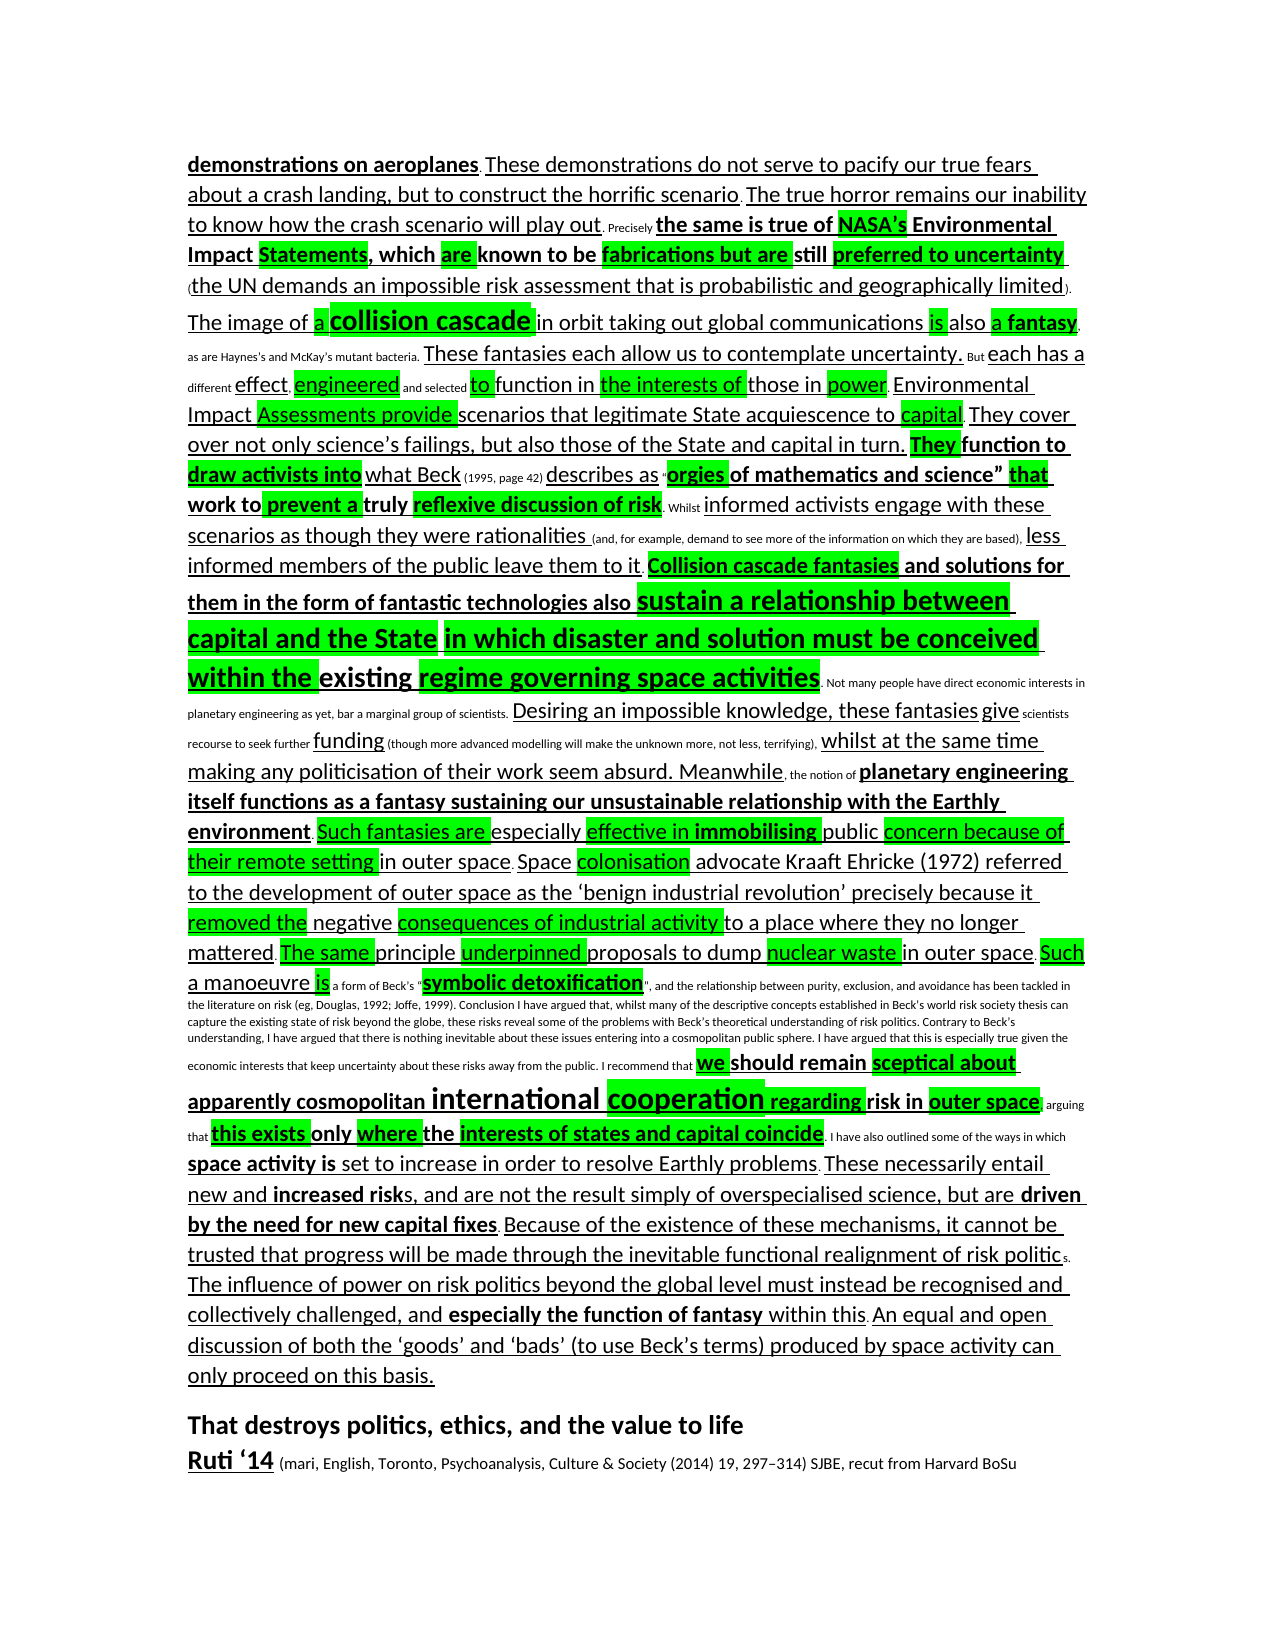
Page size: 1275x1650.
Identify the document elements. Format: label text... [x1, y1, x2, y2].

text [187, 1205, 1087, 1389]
subtitle That destroys politics, ethics, and the value to life [187, 1408, 1087, 1441]
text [187, 150, 1087, 1204]
text Ruti ‘14 (mari, English, Toronto, Psychoanalysis, Culture & Society (2014) 19, 297–314) SJBE, recut from Harvard BoSu [187, 1443, 1087, 1476]
